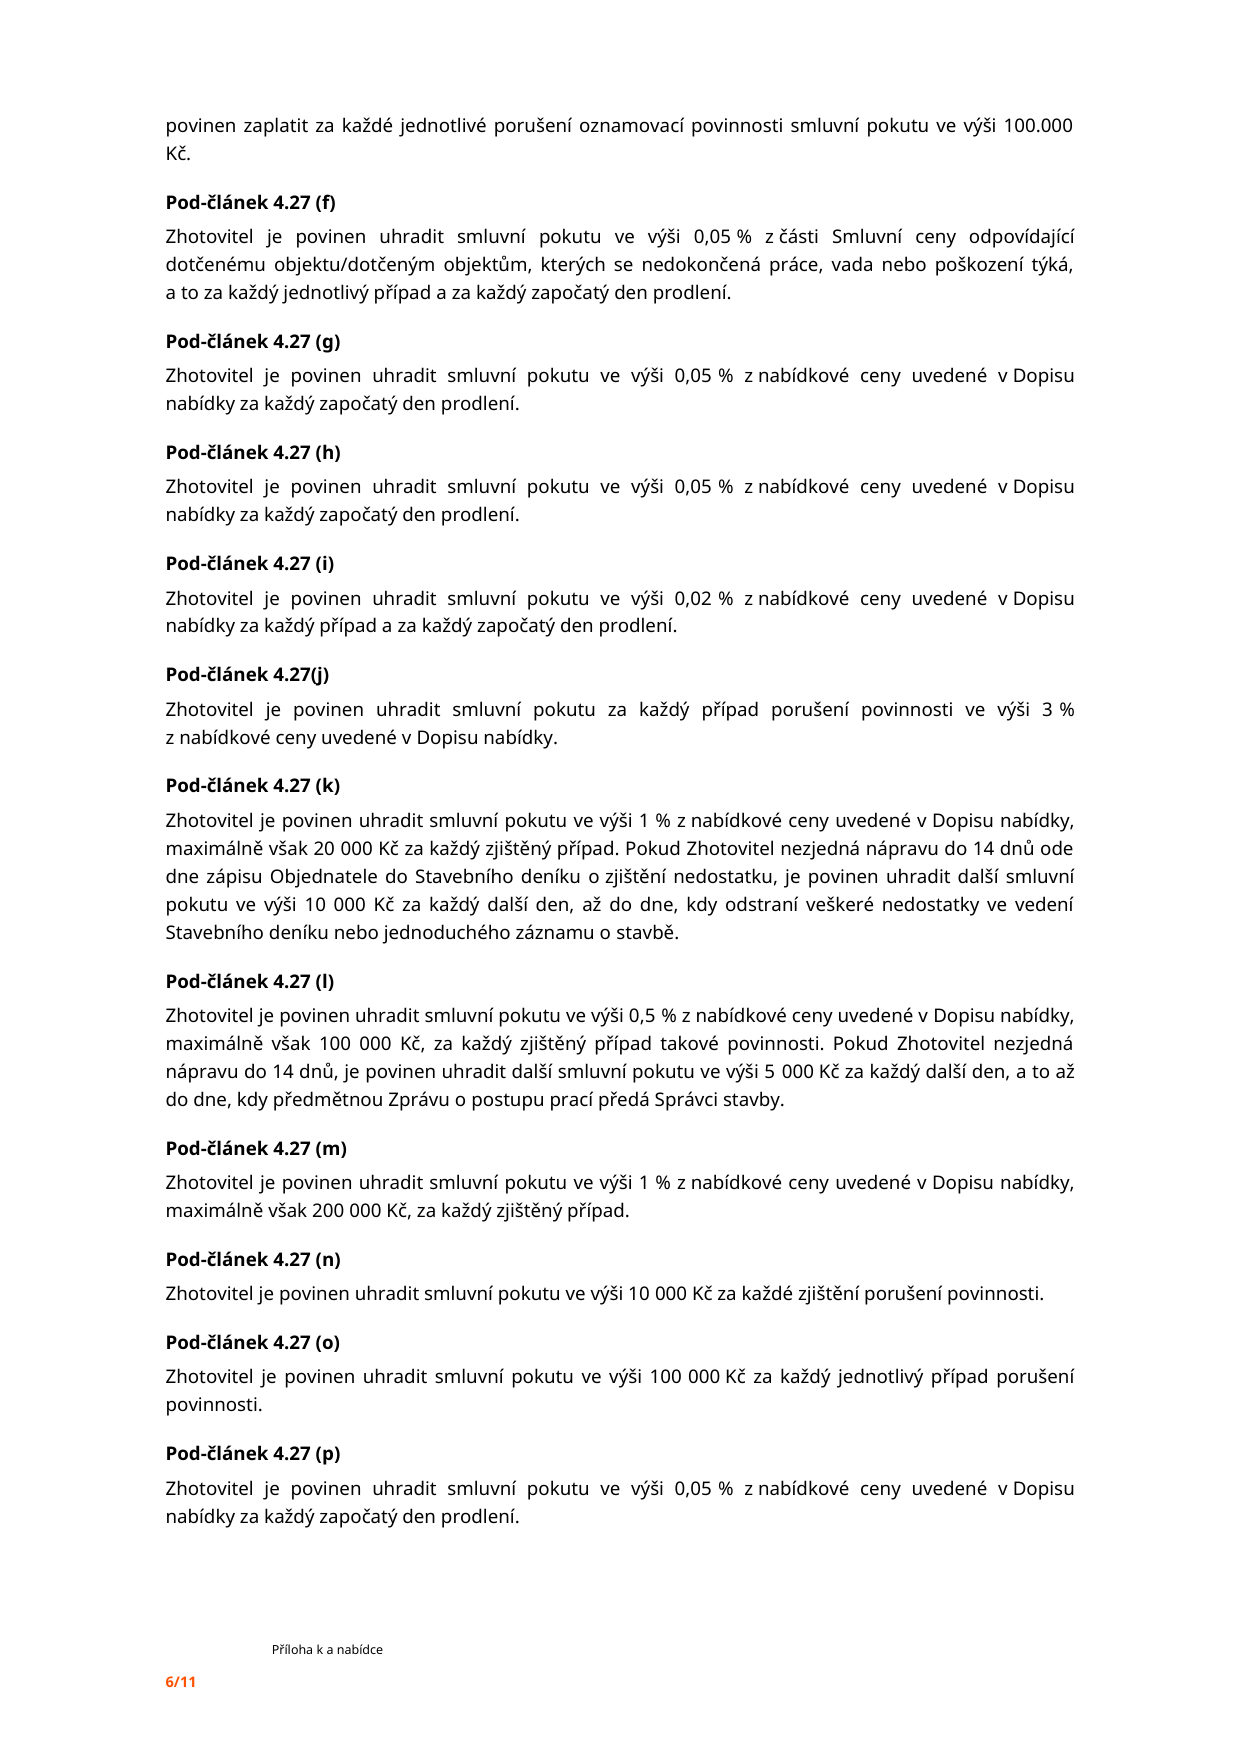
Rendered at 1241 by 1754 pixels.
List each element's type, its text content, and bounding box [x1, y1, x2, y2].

text Pod-článek 4.27 (o) [165, 1329, 1075, 1355]
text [165, 112, 1075, 166]
text Zhotovitel je povinen uhradit smluvní pokutu ve výši 0,05 % z nabídkové ceny uvedené v Dopisu nabídky za každý započatý den prodlení. [165, 474, 1075, 527]
text Pod-článek 4.27 (k) [165, 773, 1075, 798]
text Pod-článek 4.27 (h) [165, 439, 1075, 465]
text Pod-článek 4.27 (p) [165, 1441, 1075, 1466]
text Pod-článek 4.27 (i) [165, 551, 1075, 576]
text Zhotovitel je povinen uhradit smluvní pokutu ve výši 10 000 Kč za každé zjištění porušení povinnosti. [165, 1281, 1075, 1306]
text Zhotovitel je povinen uhradit smluvní pokutu ve výši 1 % z nabídkové ceny uvedené v Dopisu nabídky, maximálně však 200 000 Kč, za každý zjištěný případ. [165, 1169, 1075, 1223]
text Pod-článek 4.27 (n) [165, 1246, 1075, 1272]
text Zhotovitel je povinen uhradit smluvní pokutu ve výši 1 % z nabídkové ceny uvedené v Dopisu nabídky, maximálně však 20 000 Kč za každý zjištěný případ. Pokud Zhotovitel nezjedná nápravu do 14 dnů ode dne zápisu Objednatele do Stavebního deníku o zjištění nedostatku, je povinen uhradit další smluvní pokutu ve výši 10 000 Kč za každý další den, až do dne, kdy odstraní veškeré nedostatky ve vedení Stavebního deníku nebo jednoduchého záznamu o stavbě. [165, 807, 1075, 945]
text Pod-článek 4.27 (g) [165, 328, 1075, 354]
text Zhotovitel je povinen uhradit smluvní pokutu ve výši 0,02 % z nabídkové ceny uvedené v Dopisu nabídky za každý případ a za každý započatý den prodlení. [165, 585, 1075, 638]
text Pod-článek 4.27(j) [165, 662, 1075, 687]
text Zhotovitel je povinen uhradit smluvní pokutu ve výši 0,05 % z části Smluvní ceny odpovídající dotčenému objektu/dotčeným objektům, kterých se nedokončená práce, vada nebo poškození týká, a to za každý jednotlivý případ a za každý započatý den prodlení. [165, 223, 1075, 305]
text Zhotovitel je povinen uhradit smluvní pokutu ve výši 100 000 Kč za každý jednotlivý případ porušení povinnosti. [165, 1364, 1075, 1417]
text Pod-článek 4.27 (m) [165, 1135, 1075, 1161]
text Zhotovitel je povinen uhradit smluvní pokutu ve výši 0,5 % z nabídkové ceny uvedené v Dopisu nabídky, maximálně však 100 000 Kč, za každý zjištěný případ takové povinnosti. Pokud Zhotovitel nezjedná nápravu do 14 dnů, je povinen uhradit další smluvní pokutu ve výši 5 000 Kč za každý další den, a to až do dne, kdy předmětnou Zprávu o postupu prací předá Správci stavby. [165, 1002, 1075, 1112]
text Pod-článek 4.27 (f) [165, 189, 1075, 214]
text Zhotovitel je povinen uhradit smluvní pokutu ve výši 0,05 % z nabídkové ceny uvedené v Dopisu nabídky za každý započatý den prodlení. [165, 362, 1075, 416]
text Zhotovitel je povinen uhradit smluvní pokutu za každý případ porušení povinnosti ve výši 3 % z nabídkové ceny uvedené v Dopisu nabídky. [165, 696, 1075, 749]
text Pod-článek 4.27 (l) [165, 968, 1075, 993]
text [165, 1475, 1075, 1528]
